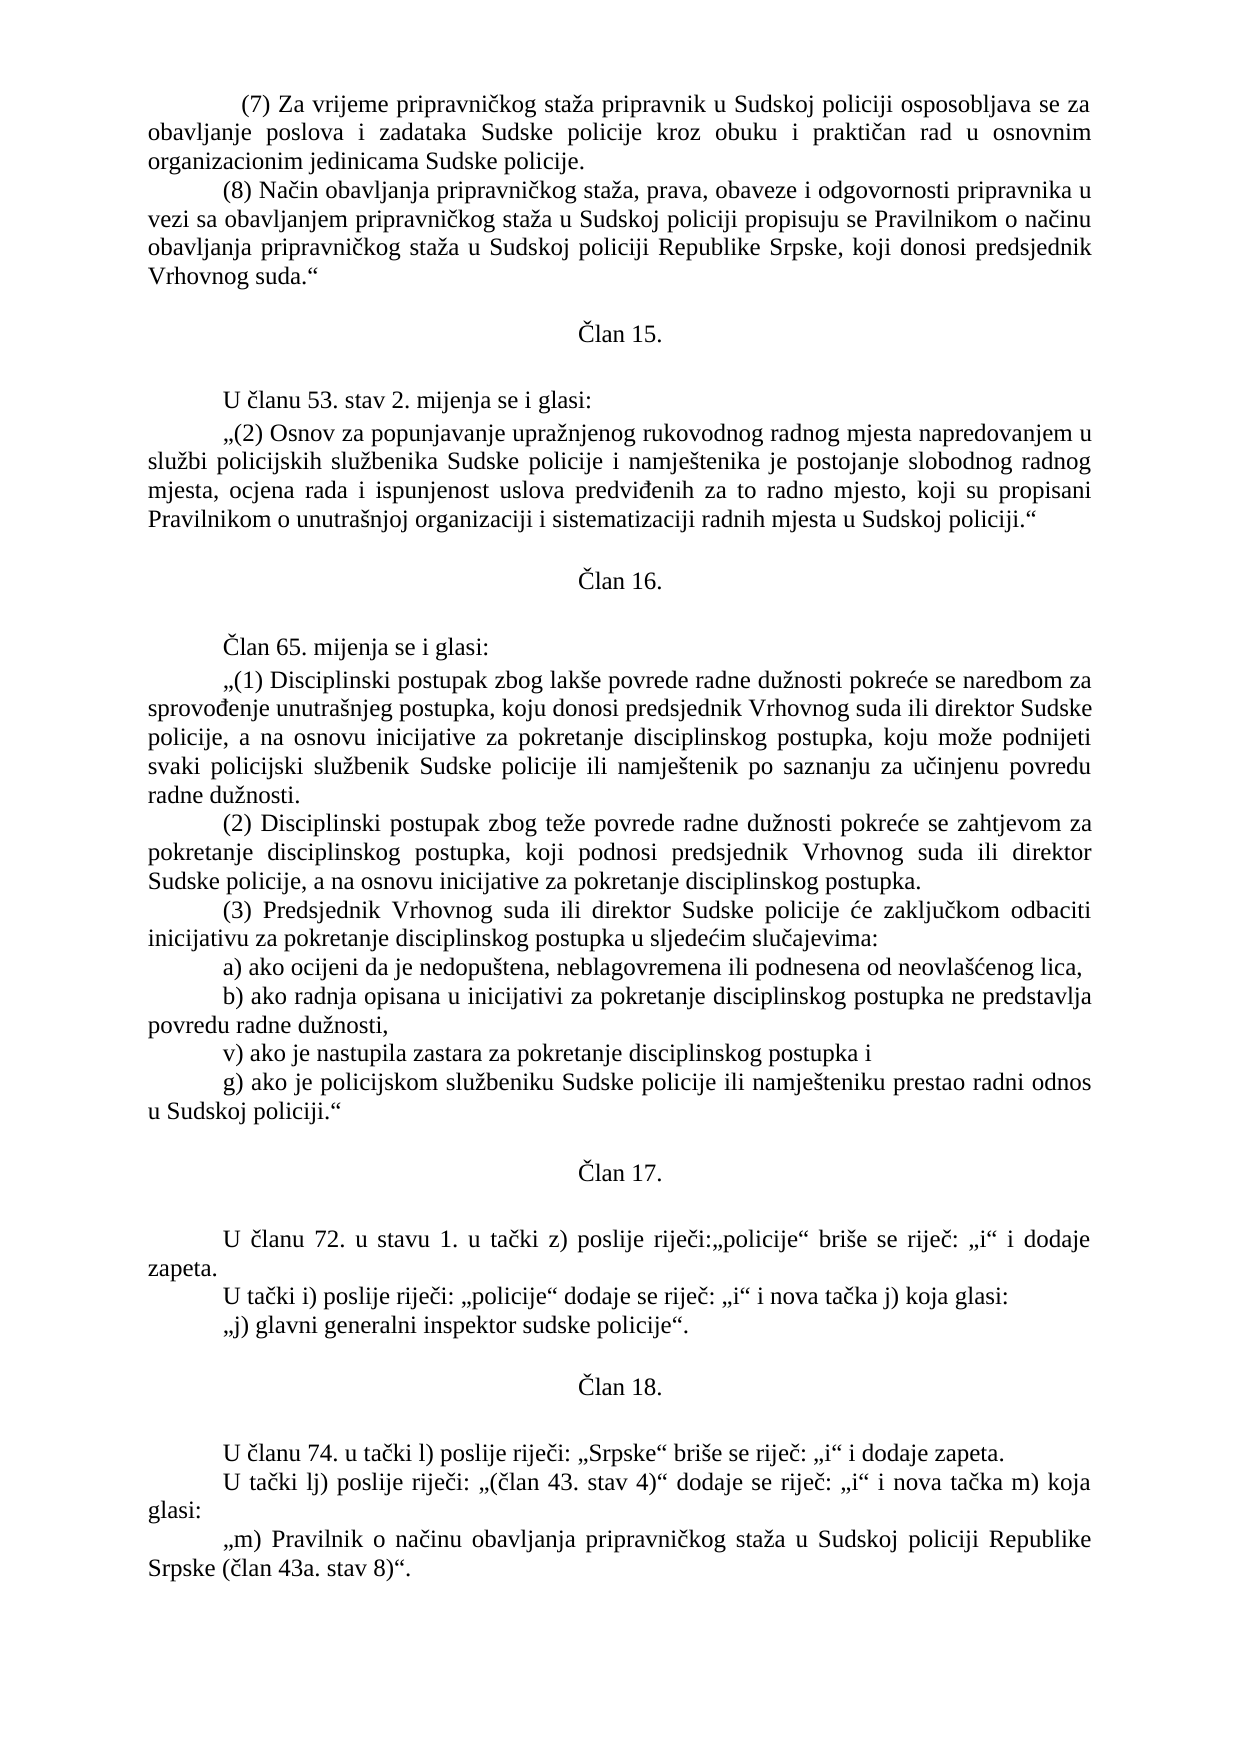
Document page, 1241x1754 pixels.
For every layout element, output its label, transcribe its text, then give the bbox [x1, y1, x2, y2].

text v) ako je nastupila zastara za pokretanje disciplinskog postupka i [148, 1038, 1093, 1067]
text „j) glavni generalni inspektor sudske policije“. [148, 1310, 1093, 1339]
text U tački lj) poslije riječi: „(član 43. stav 4)“ dodaje se riječ: „i“ i nova tačka m) koja glasi: [148, 1467, 1093, 1524]
text a) ako ocijeni da je nedopuštena, neblagovremena ili podnesena od neovlašćenog lica, [148, 952, 1093, 981]
text U tački i) poslije riječi: „policije“ dodaje se riječ: „i“ i nova tačka j) koja glasi: [148, 1281, 1093, 1310]
text U članu 53. stav 2. mijenja se i glasi: [148, 385, 1093, 413]
text g) ako je policijskom službeniku Sudske policije ili namješteniku prestao radni odnos u Sudskoj policiji.“ [148, 1067, 1093, 1125]
text (3) Predsjednik Vrhovnog suda ili direktor Sudske policije će zaključkom odbaciti inicijativu za pokretanje disciplinskog postupka u sljedećim slučajevima: [148, 895, 1093, 952]
text „m) Pravilnik o načinu obavljanja pripravničkog staža u Sudskoj policiji Republike Srpske (član 43a. stav 8)“. [148, 1524, 1093, 1582]
text (2) Disciplinski postupak zbog teže povrede radne dužnosti pokreće se zahtjevom za pokretanje disciplinskog postupka, koji podnosi predsjednik Vrhovnog suda ili direktor Sudske policije, a na osnovu inicijative za pokretanje disciplinskog postupka. [148, 808, 1093, 895]
text U članu 74. u tački l) poslije riječi: „Srpske“ briše se riječ: „i“ i dodaje zapeta. [148, 1438, 1093, 1467]
text „(1) Disciplinski postupak zbog lakše povrede radne dužnosti pokreće se naredbom za sprovođenje unutrašnjeg postupka, koju donosi predsjednik Vrhovnog suda ili direktor Sudske policije, a na osnovu inicijative za pokretanje disciplinskog postupka, koju može podnijeti svaki policijski službenik Sudske policije ili namještenik po saznanju za učinjenu povredu radne dužnosti. [148, 665, 1093, 808]
text Član 16. [148, 566, 1093, 594]
text Član 15. [148, 319, 1093, 347]
text (8) Način obavljanja pripravničkog staža, prava, obaveze i odgovornosti pripravnika u vezi sa obavljanjem pripravničkog staža u Sudskoj policiji propisuju se Pravilnikom o načinu obavljanja pripravničkog staža u Sudskoj policiji Republike Srpske, koji donosi predsjednik Vrhovnog suda.“ [148, 175, 1093, 290]
text (7) Za vrijeme pripravničkog staža pripravnik u Sudskoj policiji osposobljava se za obavljanje poslova i zadataka Sudske policije kroz obuku i praktičan rad u osnovnim organizacionim jedinicama Sudske policije. [148, 89, 1093, 175]
text U članu 72. u stavu 1. u tački z) poslije riječi:„policije“ briše se riječ: „i“ i dodaje zapeta. [148, 1224, 1093, 1281]
text „(2) Osnov za popunjavanje upražnjenog rukovodnog radnog mjesta napredovanjem u službi policijskih službenika Sudske policije i namještenika je postojanje slobodnog radnog mjesta, ocjena rada i ispunjenost uslova predviđenih za to radno mjesto, koji su propisani Pravilnikom o unutrašnjoj organizaciji i sistematizaciji radnih mjesta u Sudskoj policiji.“ [148, 418, 1093, 533]
text Član 17. [148, 1158, 1093, 1187]
text Član 18. [148, 1372, 1093, 1401]
text Član 65. mijenja se i glasi: [148, 632, 1093, 661]
text b) ako radnja opisana u inicijativi za pokretanje disciplinskog postupka ne predstavlja povredu radne dužnosti, [148, 981, 1093, 1038]
